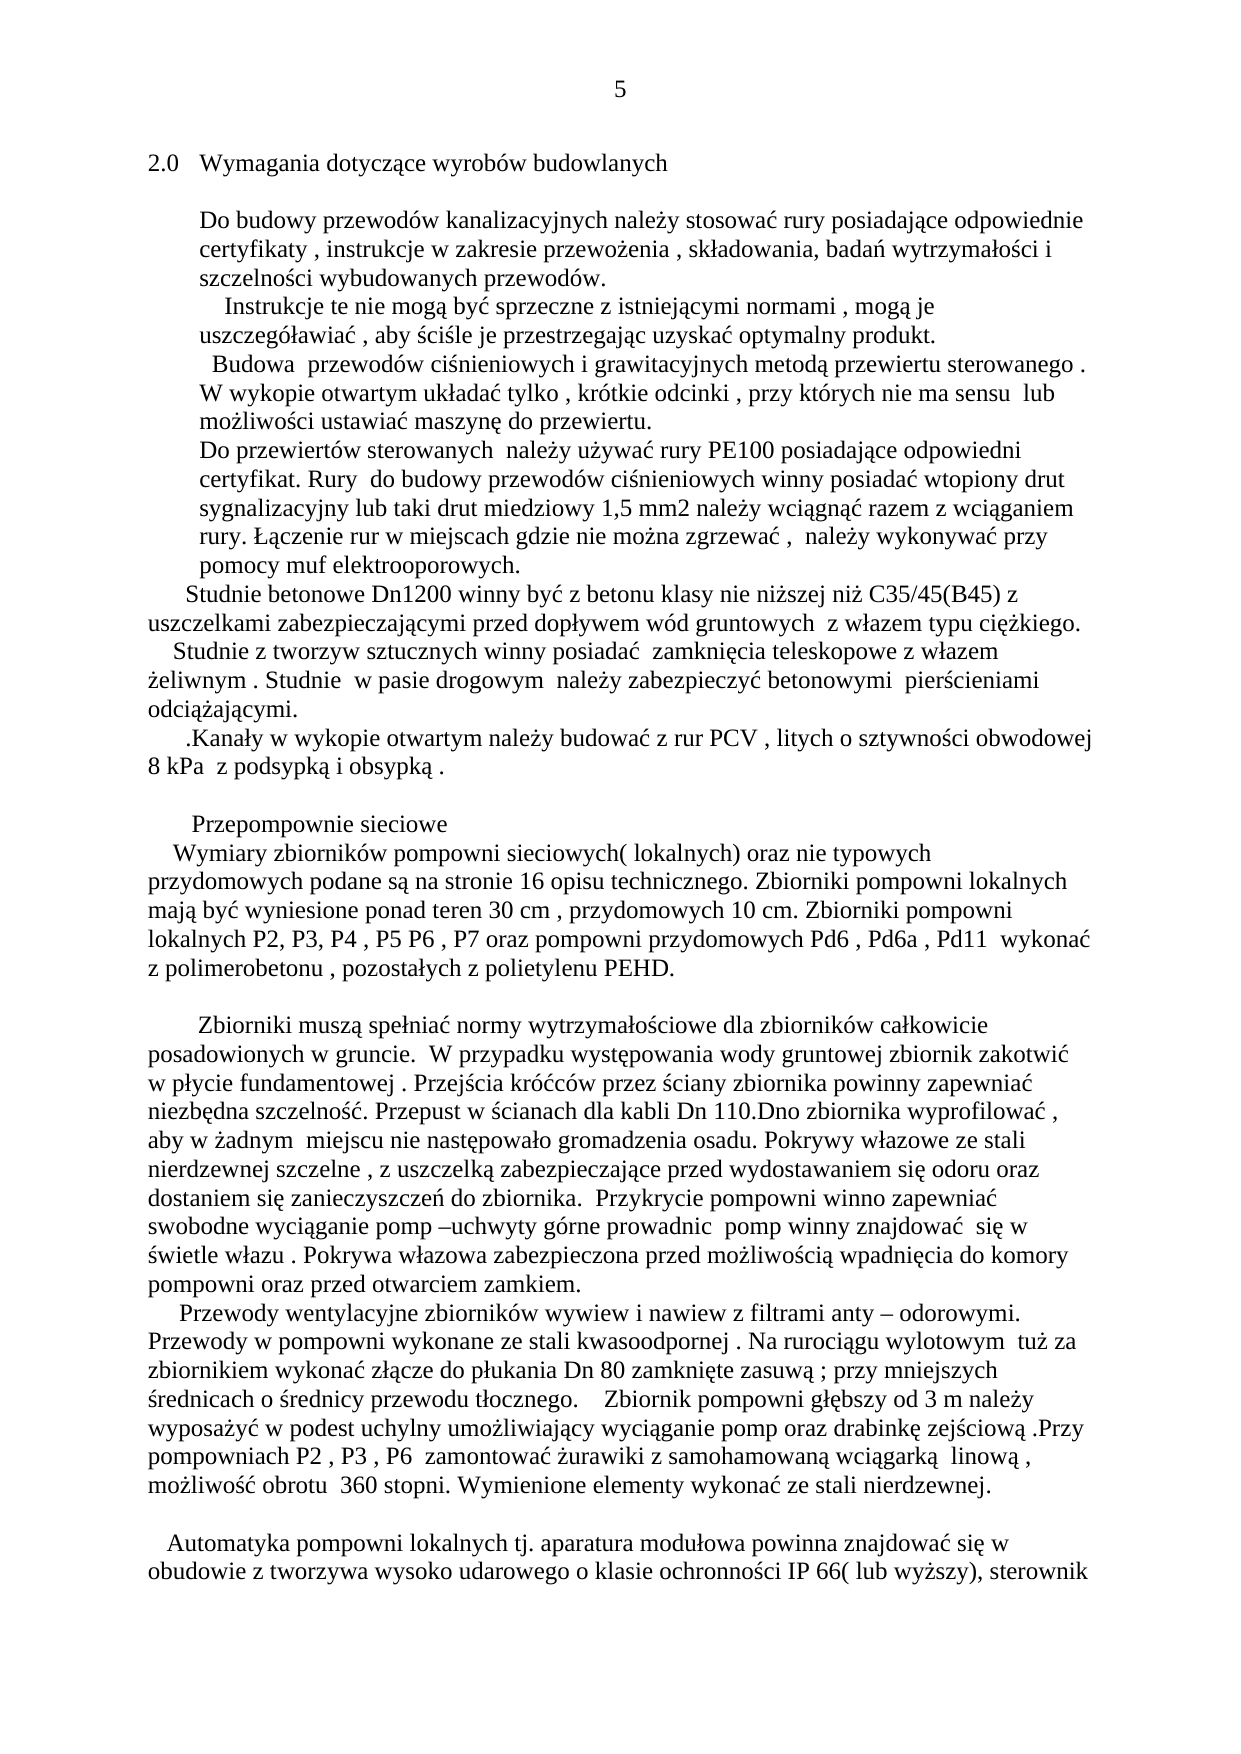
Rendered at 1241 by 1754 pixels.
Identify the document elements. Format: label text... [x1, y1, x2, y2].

text Instrukcje te nie mogą być sprzeczne z istniejącymi normami , mogą je uszczegóławiać , aby ściśle je przestrzegając uzyskać optymalny produkt. [199, 291, 1093, 349]
list Wymagania dotyczące wyrobów budowlanych [148, 148, 1093, 176]
text Wymiary zbiorników pompowni sieciowych( lokalnych) oraz nie typowych przydomowych podane są na stronie 16 opisu technicznego. Zbiorniki pompowni lokalnych mają być wyniesione ponad teren 30 cm , przydomowych 10 cm. Zbiorniki pompowni lokalnych P2, P3, P4 , P5 P6 , P7 oraz pompowni przydomowych Pd6 , Pd6a , Pd11 wykonać z polimerobetonu , pozostałych z polietylenu PEHD. [148, 838, 1093, 981]
text Budowa przewodów ciśnieniowych i grawitacyjnych metodą przewiertu sterowanego . [199, 349, 1093, 378]
text Przepompownie sieciowe [148, 809, 1093, 838]
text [148, 1528, 1093, 1585]
text Przewody wentylacyjne zbiorników wywiew i nawiew z filtrami anty – odorowymi. Przewody w pompowni wykonane ze stali kwasoodpornej . Na rurociągu wylotowym tuż za zbiornikiem wykonać złącze do płukania Dn 80 zamknięte zasuwą ; przy mniejszych średnicach o średnicy przewodu tłocznego. Zbiornik pompowni głębszy od 3 m należy wyposażyć w podest uchylny umożliwiający wyciąganie pomp oraz drabinkę zejściową .Przy pompowniach P2 , P3 , P6 zamontować żurawiki z samohamowaną wciągarką linową , możliwość obrotu 360 stopni. Wymienione elementy wykonać ze stali nierdzewnej. [148, 1298, 1093, 1499]
text Studnie z tworzyw sztucznych winny posiadać zamknięcia teleskopowe z włazem żeliwnym . Studnie w pasie drogowym należy zabezpieczyć betonowymi pierścieniami odciążającymi. [148, 636, 1093, 723]
text Do przewiertów sterowanych należy używać rury PE100 posiadające odpowiedni certyfikat. Rury do budowy przewodów ciśnieniowych winny posiadać wtopiony drut sygnalizacyjny lub taki drut miedziowy 1,5 mm2 należy wciągnąć razem z wciąganiem rury. Łączenie rur w miejscach gdzie nie można zgrzewać , należy wykonywać przy pomocy muf elektrooporowych. [199, 435, 1093, 579]
text .Kanały w wykopie otwartym należy budować z rur PCV , litych o sztywności obwodowej 8 kPa z podsypką i obsypką . [148, 723, 1093, 780]
text Do budowy przewodów kanalizacyjnych należy stosować rury posiadające odpowiednie certyfikaty , instrukcje w zakresie przewożenia , składowania, badań wytrzymałości i szczelności wybudowanych przewodów. [199, 205, 1093, 291]
text W wykopie otwartym układać tylko , krótkie odcinki , przy których nie ma sensu lub możliwości ustawiać maszynę do przewiertu. [199, 378, 1093, 435]
text Zbiorniki muszą spełniać normy wytrzymałościowe dla zbiorników całkowicie posadowionych w gruncie. W przypadku występowania wody gruntowej zbiornik zakotwić w płycie fundamentowej . Przejścia króćców przez ściany zbiornika powinny zapewniać niezbędna szczelność. Przepust w ścianach dla kabli Dn 110.Dno zbiornika wyprofilować , aby w żadnym miejscu nie następowało gromadzenia osadu. Pokrywy włazowe ze stali nierdzewnej szczelne , z uszczelką zabezpieczające przed wydostawaniem się odoru oraz dostaniem się zanieczyszczeń do zbiornika. Przykrycie pompowni winno zapewniać swobodne wyciąganie pomp –uchwyty górne prowadnic pomp winny znajdować się w świetle włazu . Pokrywa włazowa zabezpieczona przed możliwością wpadnięcia do komory pompowni oraz przed otwarciem zamkiem. [148, 1010, 1093, 1298]
text Studnie betonowe Dn1200 winny być z betonu klasy nie niższej niż C35/45(B45) z uszczelkami zabezpieczającymi przed dopływem wód gruntowych z włazem typu ciężkiego. [148, 579, 1093, 636]
